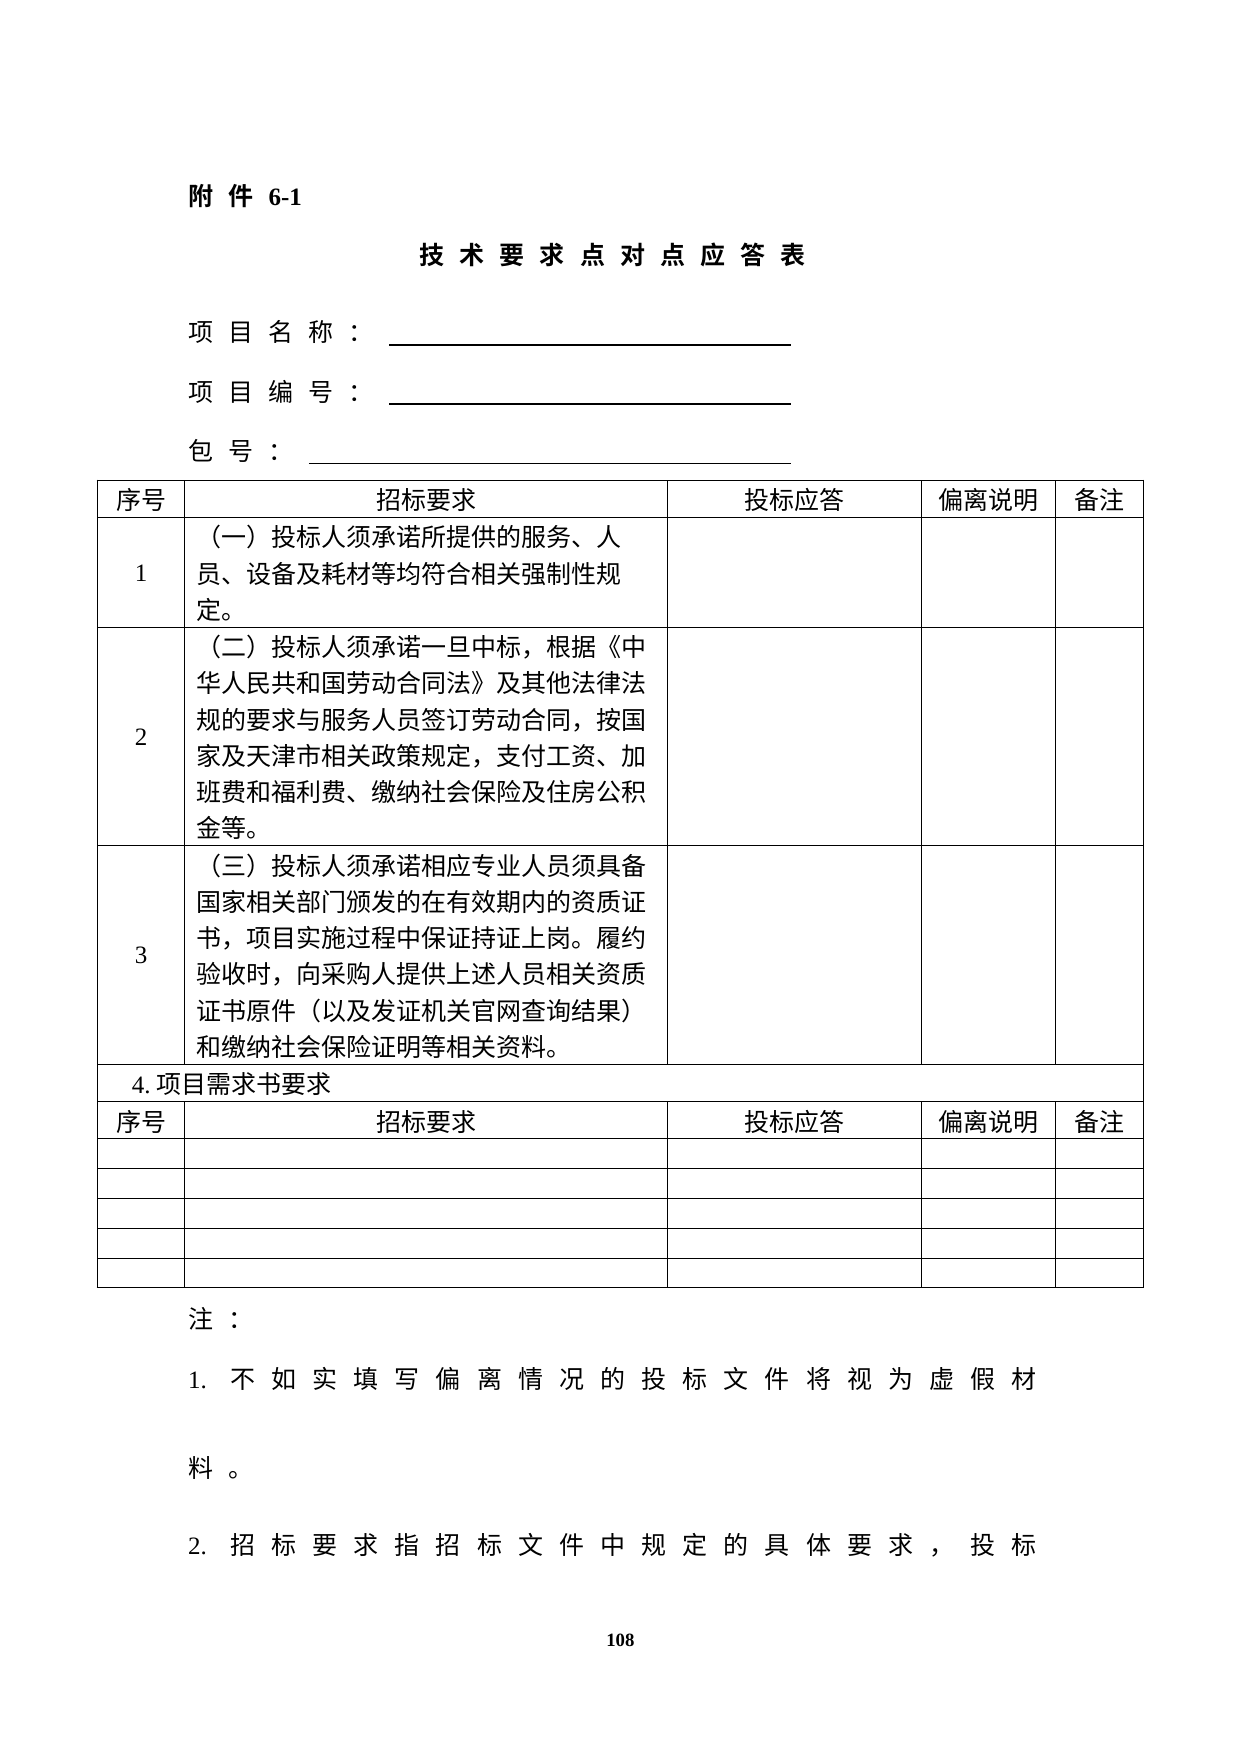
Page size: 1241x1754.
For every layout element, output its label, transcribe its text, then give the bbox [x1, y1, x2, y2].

table_cell [668, 846, 921, 1064]
text 项目编号： [188, 361, 1052, 420]
table_cell [922, 1259, 1055, 1287]
text 附件6-1 [188, 164, 1052, 224]
text 包号： [188, 420, 1052, 479]
table_cell [922, 1169, 1055, 1198]
table_cell （一）投标人须承诺所提供的服务、人员、设备及耗材等均符合相关强制性规定。 [185, 518, 667, 627]
table_cell [185, 1139, 667, 1168]
table_cell [1056, 1169, 1143, 1198]
text 项目名称： [188, 301, 1052, 361]
table_header 投标应答 [668, 481, 921, 517]
table_header 偏离说明 [922, 481, 1055, 517]
table_cell [98, 1259, 184, 1287]
table_cell [668, 1139, 921, 1168]
table_cell [98, 1199, 184, 1228]
table_cell [1056, 1259, 1143, 1287]
table_cell [98, 1229, 184, 1257]
table_cell [668, 518, 921, 627]
table_cell [98, 1169, 184, 1198]
text 注： [188, 1288, 1052, 1348]
table_cell [922, 1199, 1055, 1228]
table_cell （二）投标人须承诺一旦中标，根据《中华人民共和国劳动合同法》及其他法律法规的要求与服务人员签订劳动合同，按国家及天津市相关政策规定，支付工资、加班费和福利费、缴纳社会保险及住房公积金等。 [185, 628, 667, 845]
table_cell [185, 1169, 667, 1198]
table_cell [668, 1259, 921, 1287]
text 技术要求点对点应答表 [188, 224, 1052, 283]
table_cell [668, 628, 921, 845]
table_cell [1056, 518, 1143, 627]
table_cell 投标应答 [668, 1102, 921, 1138]
table_cell [922, 1139, 1055, 1168]
table_cell 招标要求 [185, 1102, 667, 1138]
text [188, 1514, 1052, 1573]
table_header 备注 [1056, 481, 1143, 517]
table_header 序号 [98, 481, 184, 517]
table_cell [1056, 846, 1143, 1064]
table_header 招标要求 [185, 481, 667, 517]
table_cell 3 [98, 846, 184, 1064]
table_cell 偏离说明 [922, 1102, 1055, 1138]
table_cell [1056, 1199, 1143, 1228]
table_cell 序号 [98, 1102, 184, 1138]
table_cell [922, 846, 1055, 1064]
table_cell [1056, 1229, 1143, 1257]
table_cell [1056, 628, 1143, 845]
table_cell 备注 [1056, 1102, 1143, 1138]
table_cell [668, 1229, 921, 1257]
text 1. 不如实填写偏离情况的投标文件将视为虚假材料。 [188, 1348, 1052, 1496]
table_cell 1 [98, 518, 184, 627]
table_cell [922, 1229, 1055, 1257]
table_cell 2 [98, 628, 184, 845]
table_cell [185, 1199, 667, 1228]
table_cell [185, 1229, 667, 1257]
table_cell [185, 1259, 667, 1287]
table_cell [922, 518, 1055, 627]
table_cell [668, 1199, 921, 1228]
table_cell （三）投标人须承诺相应专业人员须具备国家相关部门颁发的在有效期内的资质证书，项目实施过程中保证持证上岗。履约验收时，向采购人提供上述人员相关资质证书原件（以及发证机关官网查询结果）和缴纳社会保险证明等相关资料。 [185, 846, 667, 1064]
table_cell [922, 628, 1055, 845]
table_cell [98, 1139, 184, 1168]
table_cell [668, 1169, 921, 1198]
table_cell [1056, 1139, 1143, 1168]
table_cell 4. 项目需求书要求 [98, 1065, 1143, 1101]
